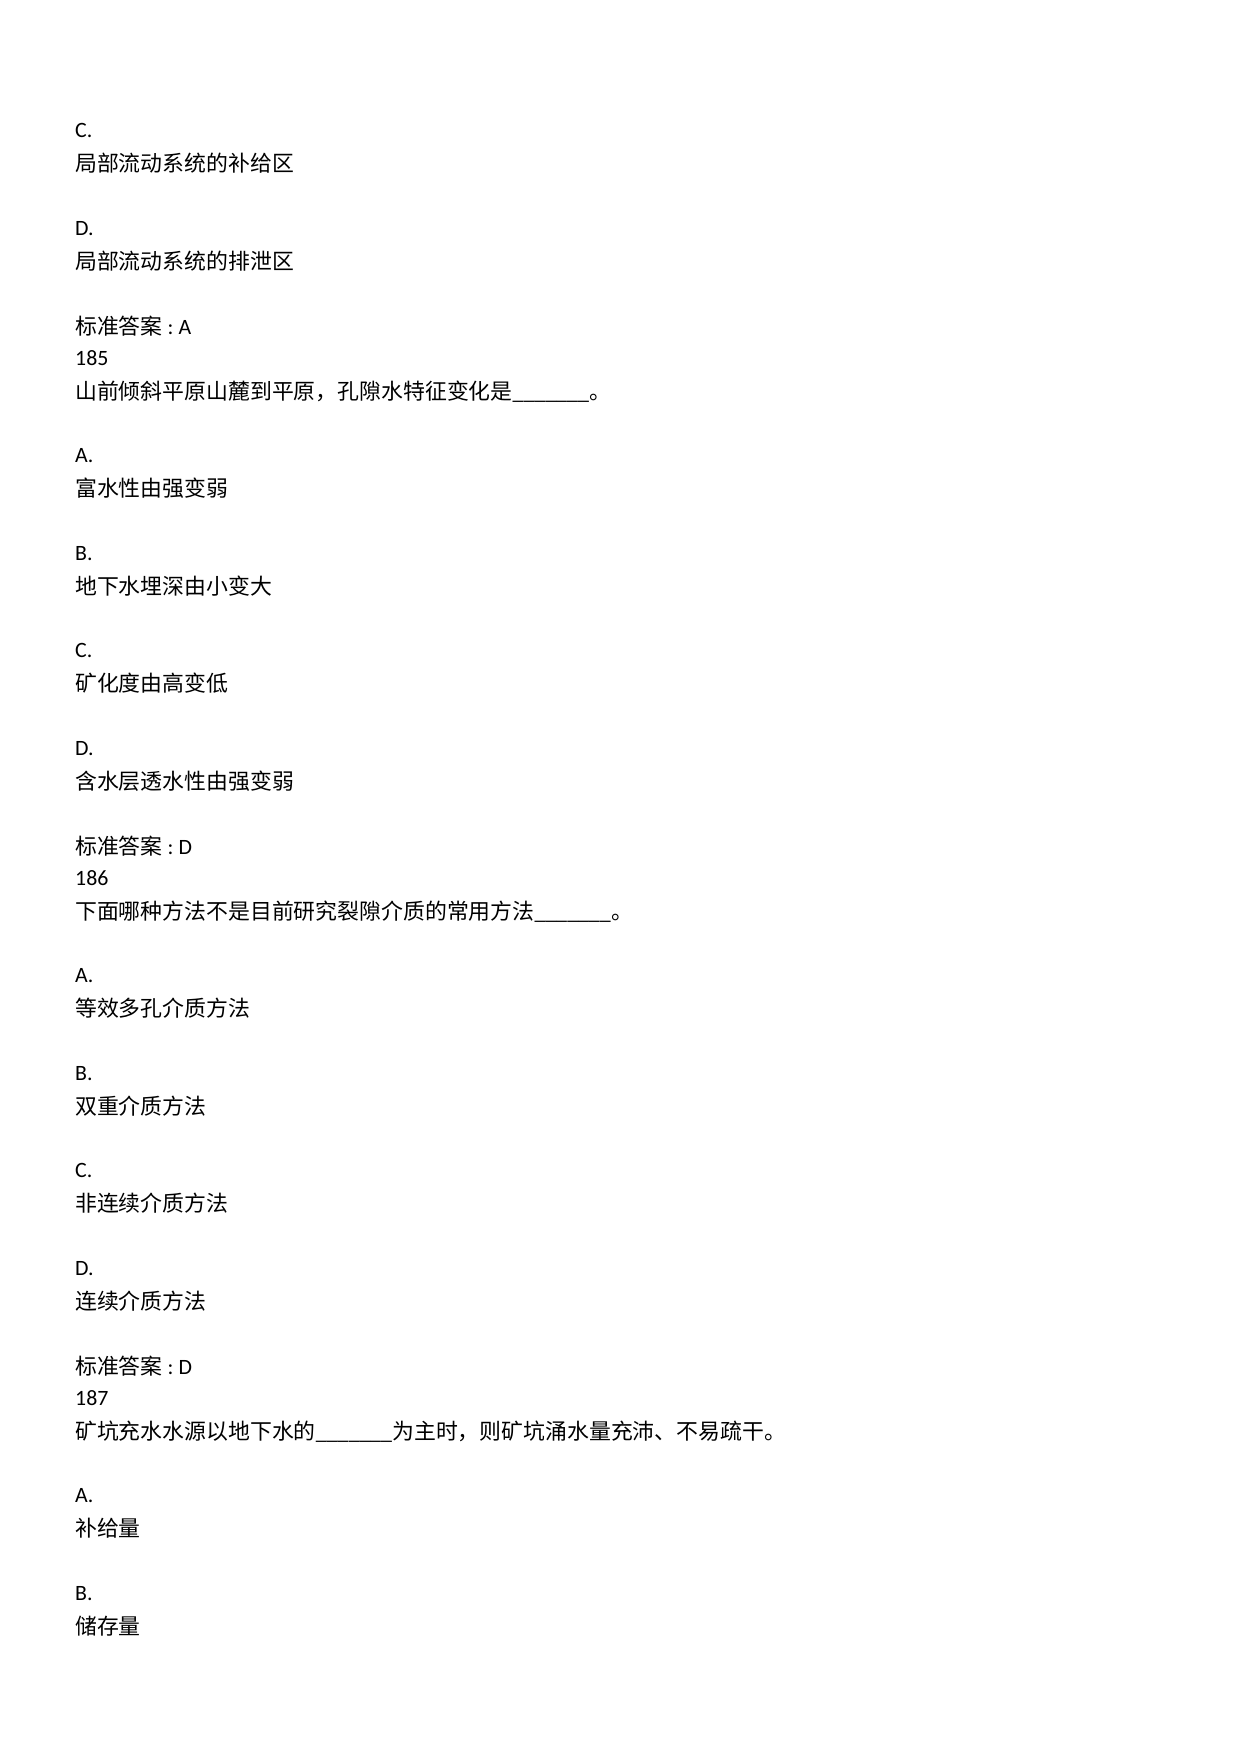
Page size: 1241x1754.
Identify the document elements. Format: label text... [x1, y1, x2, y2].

text 矿坑充水水源以地下水的_______为主时，则矿坑涌水量充沛、不易疏干。 [75, 1413, 1165, 1446]
text D. [75, 731, 1165, 763]
text 储存量 [75, 1608, 1165, 1641]
text 下面哪种方法不是目前研究裂隙介质的常用方法_______。 [75, 893, 1165, 926]
text A. [75, 438, 1165, 471]
text 局部流动系统的排泄区 [75, 243, 1165, 276]
text 标准答案 : D [75, 828, 1165, 861]
text C. [75, 633, 1165, 666]
text D. [75, 211, 1165, 243]
text B. [75, 536, 1165, 568]
text 标准答案 : A [75, 308, 1165, 341]
text C. [75, 113, 1165, 146]
text 标准答案 : D [75, 1348, 1165, 1381]
text B. [75, 1056, 1165, 1088]
text 186 [75, 861, 1165, 893]
text 非连续介质方法 [75, 1186, 1165, 1218]
text 地下水埋深由小变大 [75, 568, 1165, 601]
text 补给量 [75, 1511, 1165, 1543]
text D. [75, 1251, 1165, 1283]
text A. [75, 1478, 1165, 1511]
text 矿化度由高变低 [75, 666, 1165, 698]
text 局部流动系统的补给区 [75, 146, 1165, 178]
text 187 [75, 1381, 1165, 1413]
text 富水性由强变弱 [75, 471, 1165, 503]
text 山前倾斜平原山麓到平原，孔隙水特征变化是_______。 [75, 373, 1165, 406]
text 等效多孔介质方法 [75, 991, 1165, 1023]
text 含水层透水性由强变弱 [75, 763, 1165, 796]
text 连续介质方法 [75, 1283, 1165, 1316]
text C. [75, 1153, 1165, 1186]
text B. [75, 1576, 1165, 1608]
text A. [75, 958, 1165, 991]
text 双重介质方法 [75, 1088, 1165, 1121]
text 185 [75, 341, 1165, 373]
